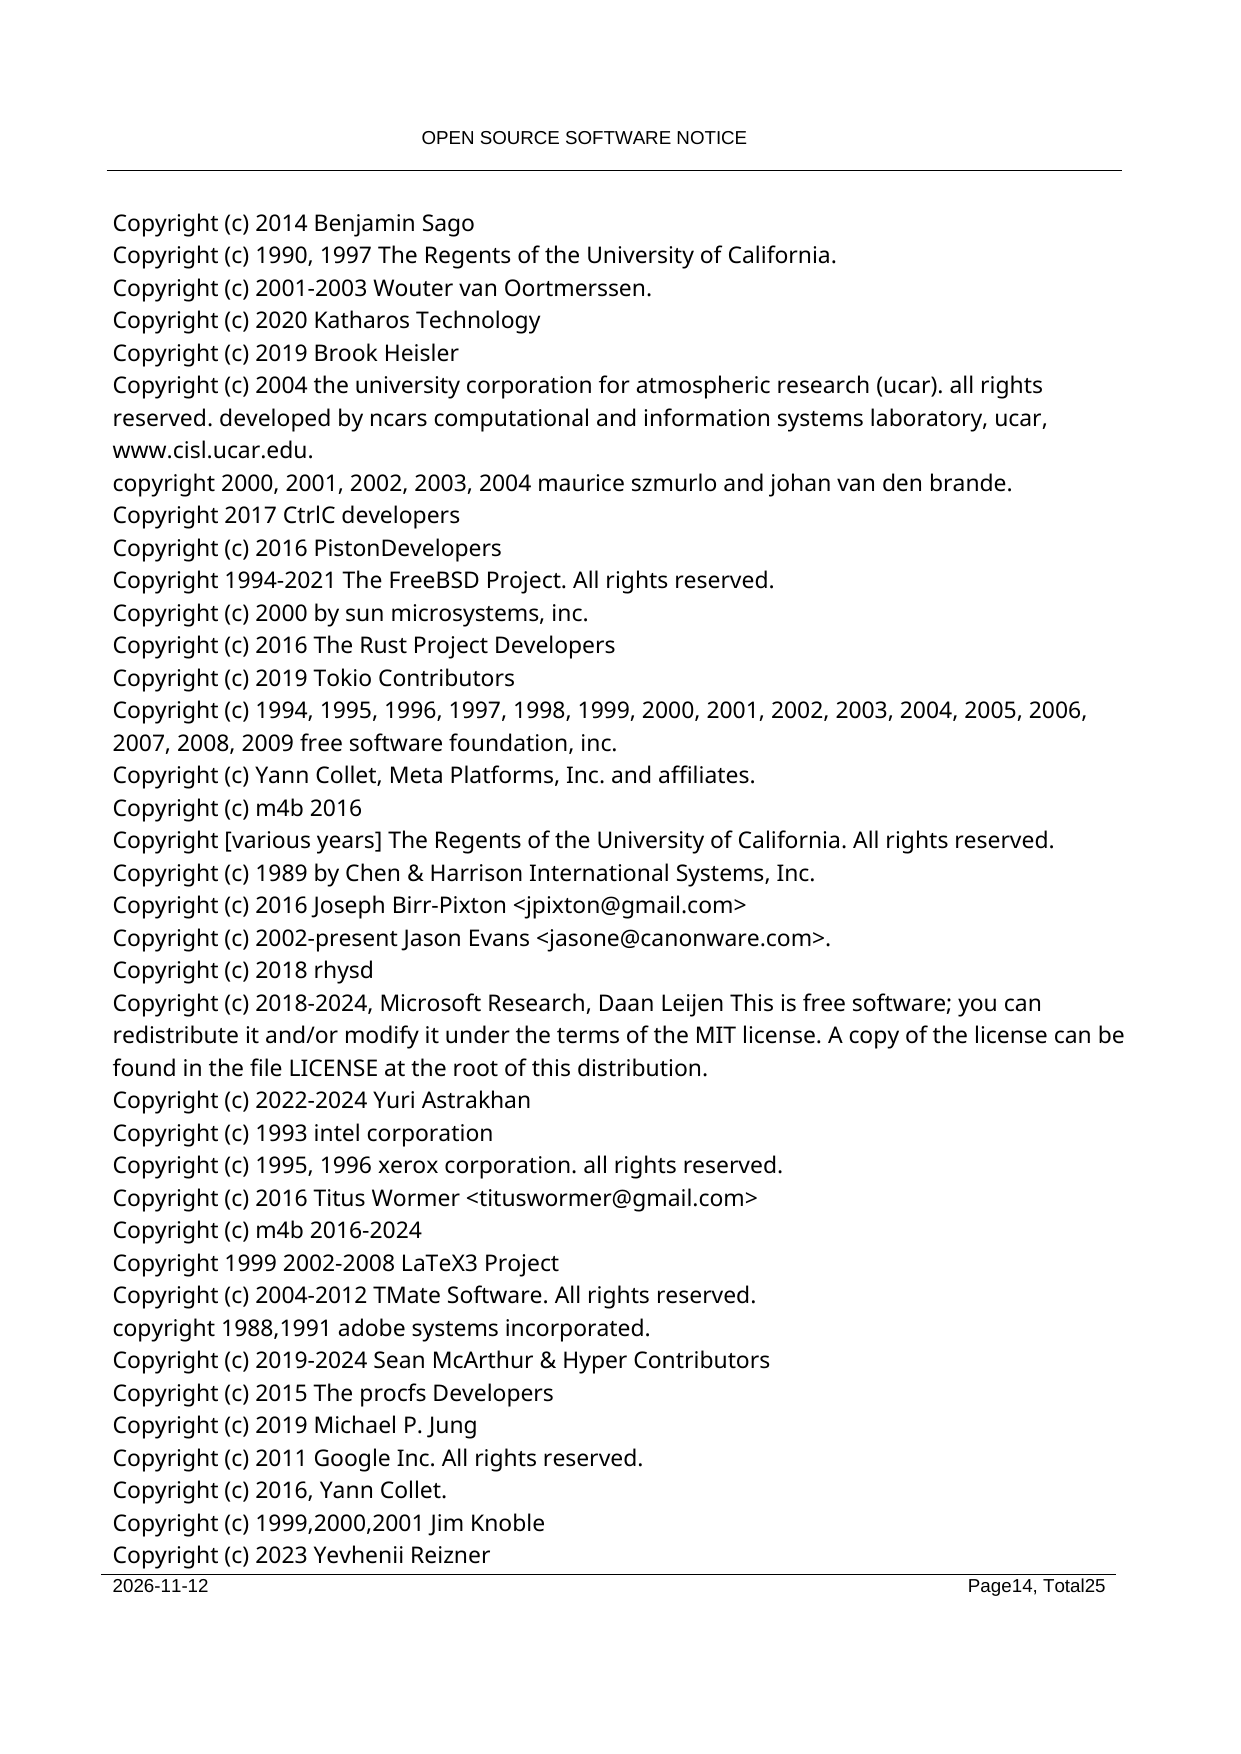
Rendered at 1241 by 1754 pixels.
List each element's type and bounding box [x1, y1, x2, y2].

text [112, 206, 1128, 1571]
